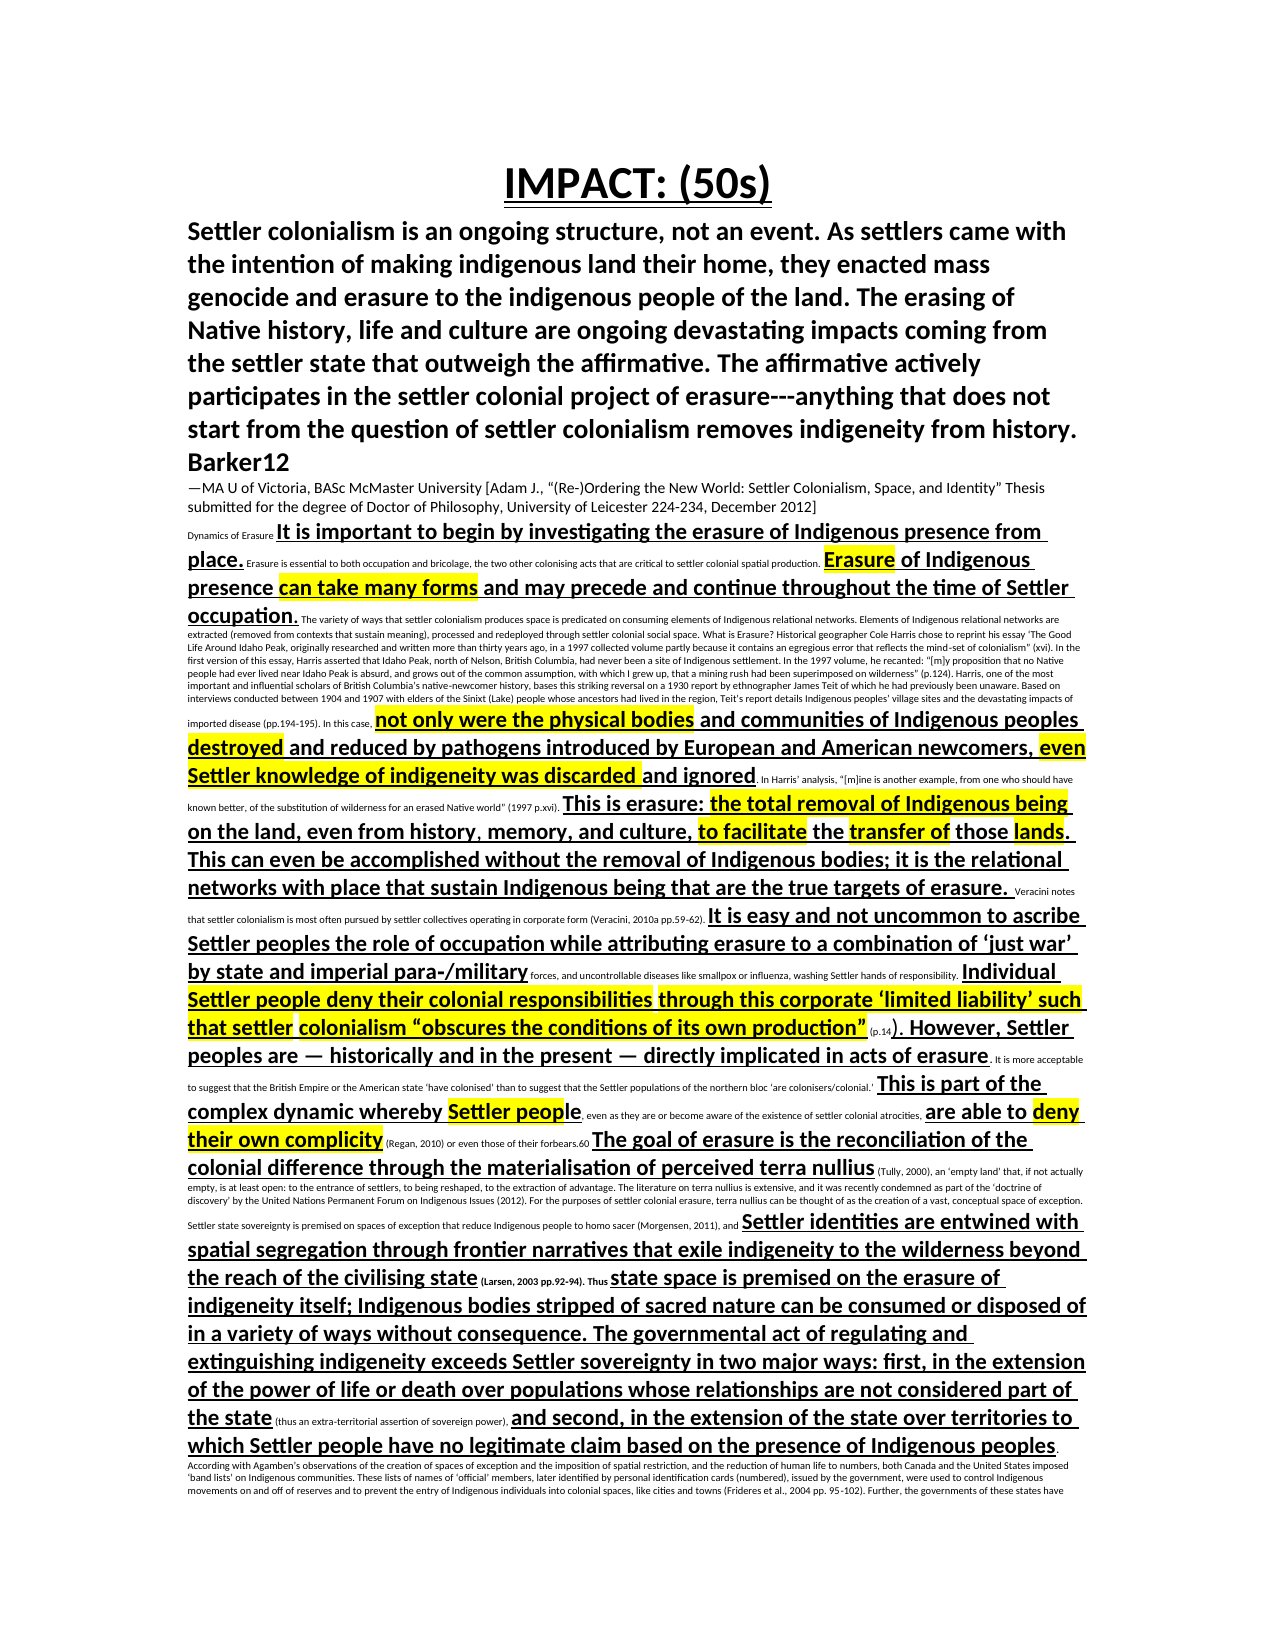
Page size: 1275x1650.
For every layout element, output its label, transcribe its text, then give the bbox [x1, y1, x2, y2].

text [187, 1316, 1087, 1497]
subtitle IMPACT: (50s) [187, 154, 1087, 210]
subtitle Settler colonialism is an ongoing structure, not an event. As settlers came with the intention of making indigenous land their home, they enacted mass genocide and erasure to the indigenous people of the land. The erasing of Native history, life and culture are ongoing devastating impacts coming from the settler state that outweigh the affirmative. The affirmative actively participates in the settler colonial project of erasure---anything that does not start from the question of settler colonialism removes indigeneity from history. Barker12 [187, 214, 1087, 479]
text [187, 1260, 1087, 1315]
text —MA U of Victoria, BASc McMaster University [Adam J., “(Re-)Ordering the New World: Settler Colonialism, Space, and Identity” Thesis submitted for the degree of Doctor of Philosophy, University of Leicester 224-234, December 2012] [187, 479, 1087, 517]
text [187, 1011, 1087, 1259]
